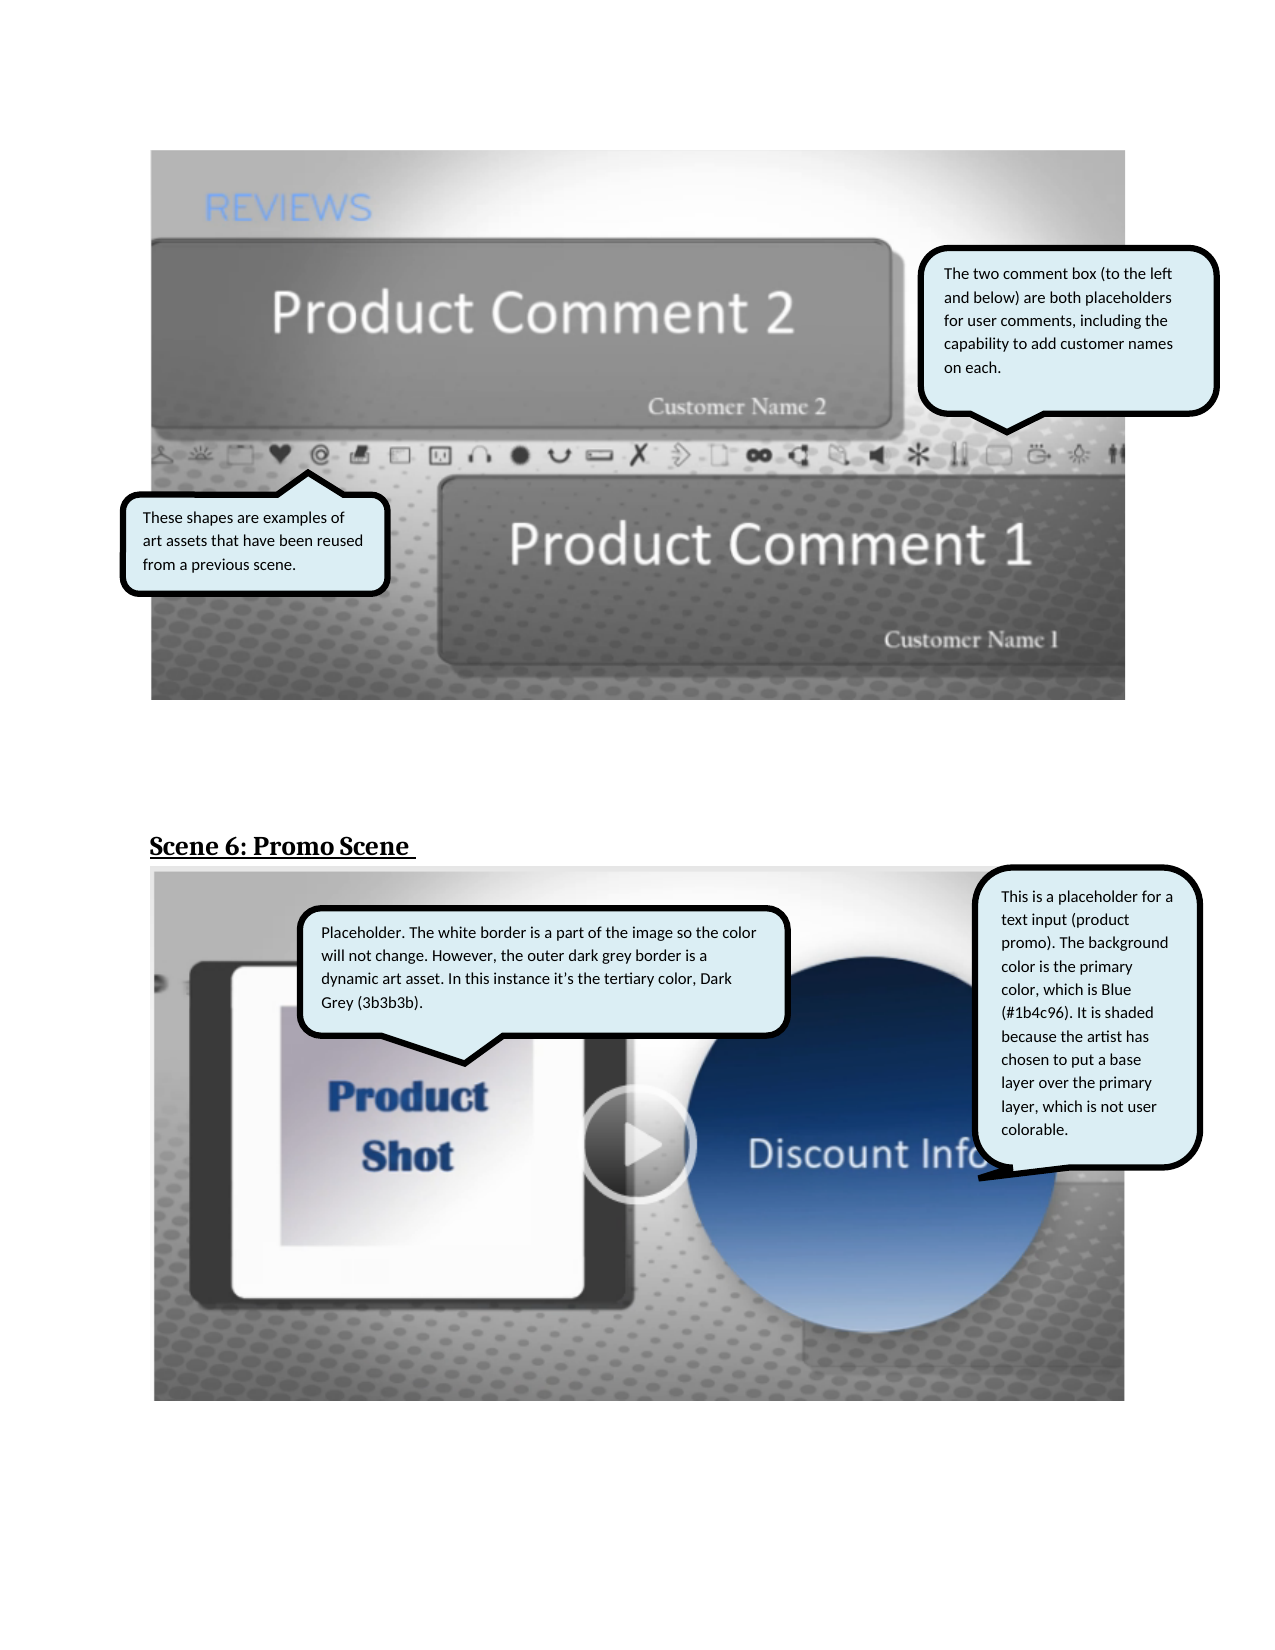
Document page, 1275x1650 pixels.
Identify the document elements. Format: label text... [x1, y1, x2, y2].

subtitle Scene 6: Promo Scene [150, 831, 1125, 862]
picture [150, 150, 1125, 700]
picture [150, 866, 1125, 1401]
